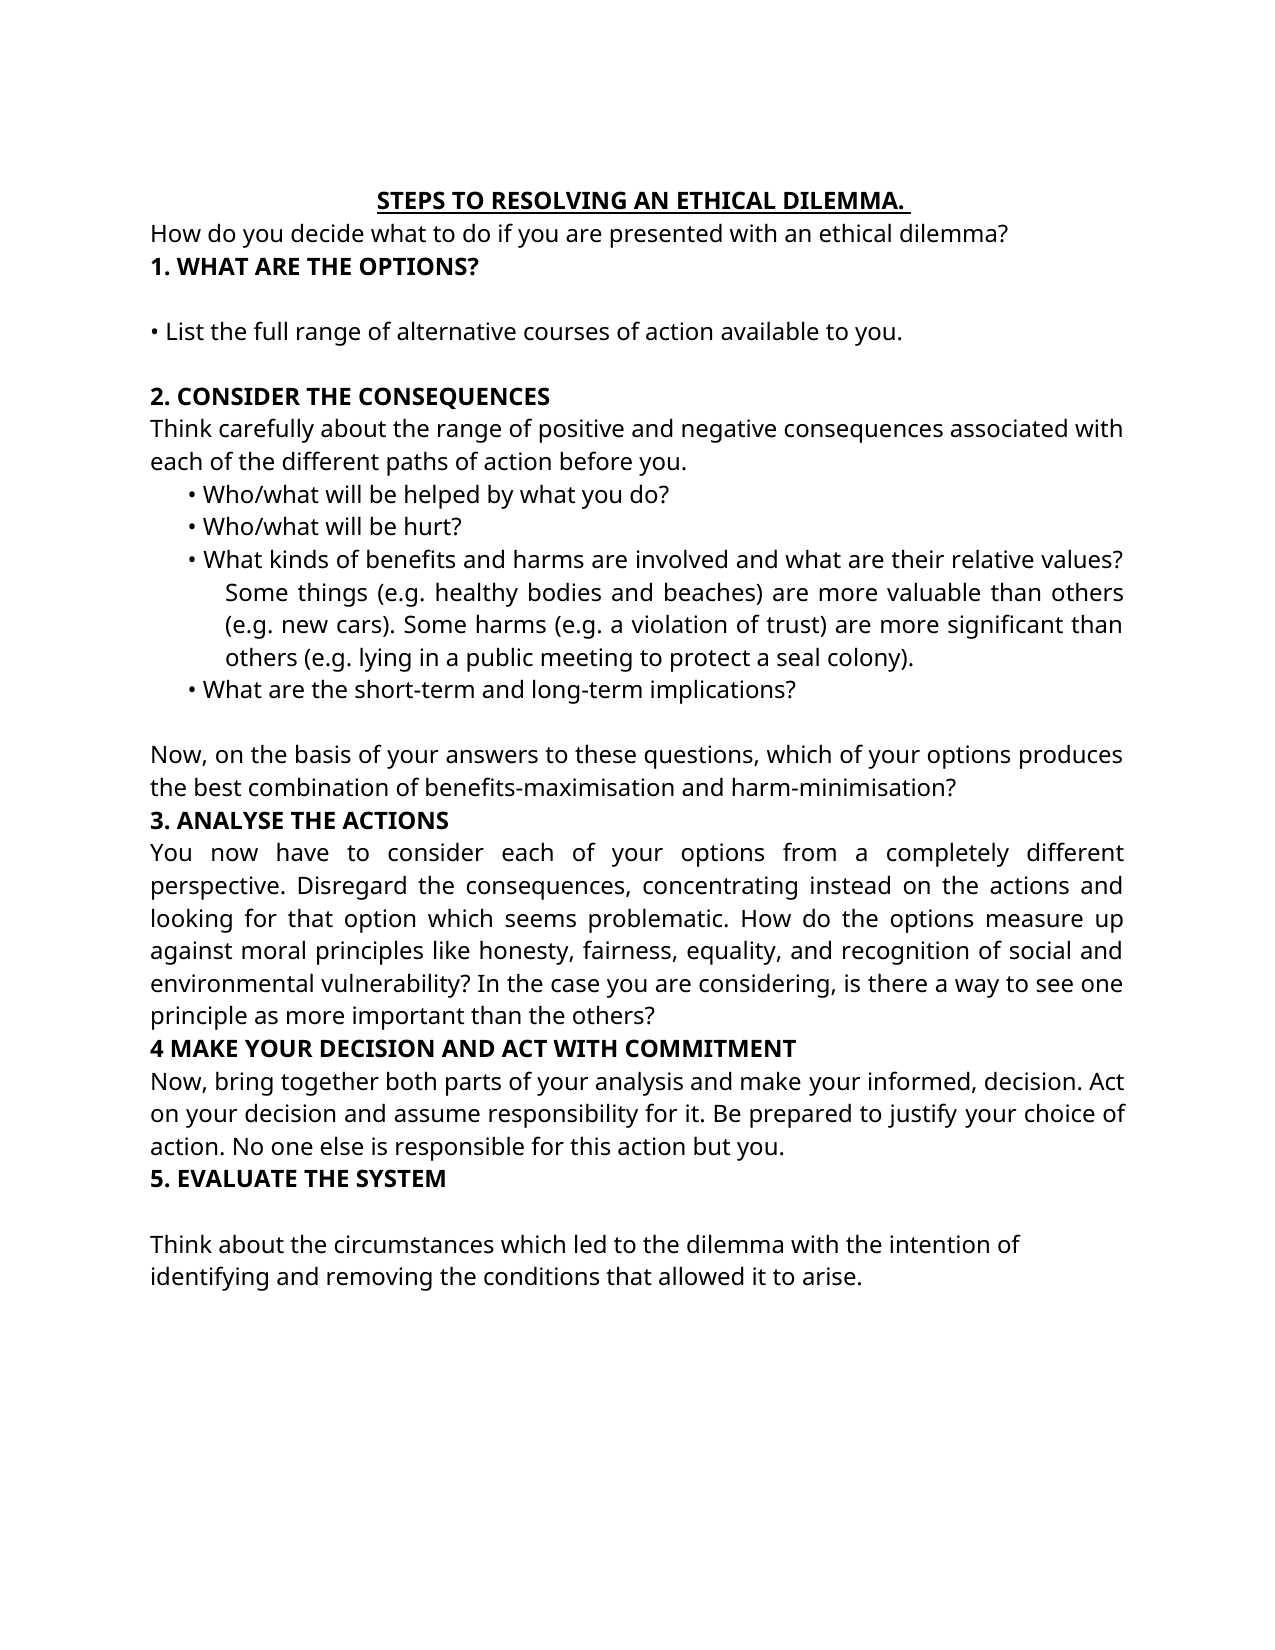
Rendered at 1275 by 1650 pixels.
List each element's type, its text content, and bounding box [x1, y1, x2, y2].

text Now, bring together both parts of your analysis and make your informed, decision. Act on your decision and assume responsibility for it. Be prepared to justify your choice of action. No one else is responsible for this action but you. [150, 1064, 1125, 1162]
text 3. ANALYSE THE ACTIONS [150, 803, 1125, 836]
text 2. CONSIDER THE CONSEQUENCES [150, 380, 1125, 412]
text 5. EVALUATE THE SYSTEM [150, 1162, 1125, 1195]
text You now have to consider each of your options from a completely different perspective. Disregard the consequences, concentrating instead on the actions and looking for that option which seems problematic. How do the options measure up against moral principles like honesty, fairness, equality, and recognition of social and environmental vulnerability? In the case you are considering, is there a way to see one principle as more important than the others? [150, 836, 1125, 1032]
text • Who/what will be hurt? [187, 510, 1125, 543]
text How do you decide what to do if you are presented with an ethical dilemma? [150, 217, 1125, 249]
text • Who/what will be helped by what you do? [187, 477, 1125, 510]
text • What kinds of benefits and harms are involved and what are their relative values? Some things (e.g. healthy bodies and beaches) are more valuable than others (e.g. new cars). Some harms (e.g. a violation of trust) are more significant than others (e.g. lying in a public meeting to protect a seal colony). [187, 543, 1125, 673]
text 4 MAKE YOUR DECISION AND ACT WITH COMMITMENT [150, 1032, 1125, 1064]
text STEPS TO RESOLVING AN ETHICAL DILEMMA. [150, 184, 1125, 217]
text Think carefully about the range of positive and negative consequences associated with each of the different paths of action before you. [150, 412, 1125, 477]
text • What are the short-term and long-term implications? [187, 673, 1125, 706]
text Think about the circumstances which led to the dilemma with the intention of identifying and removing the conditions that allowed it to arise. [150, 1227, 1125, 1293]
text • List the full range of alternative courses of action available to you. [150, 314, 1125, 347]
text 1. WHAT ARE THE OPTIONS? [150, 249, 1125, 282]
text Now, on the basis of your answers to these questions, which of your options produces the best combination of benefits-maximisation and harm-minimisation? [150, 738, 1125, 803]
